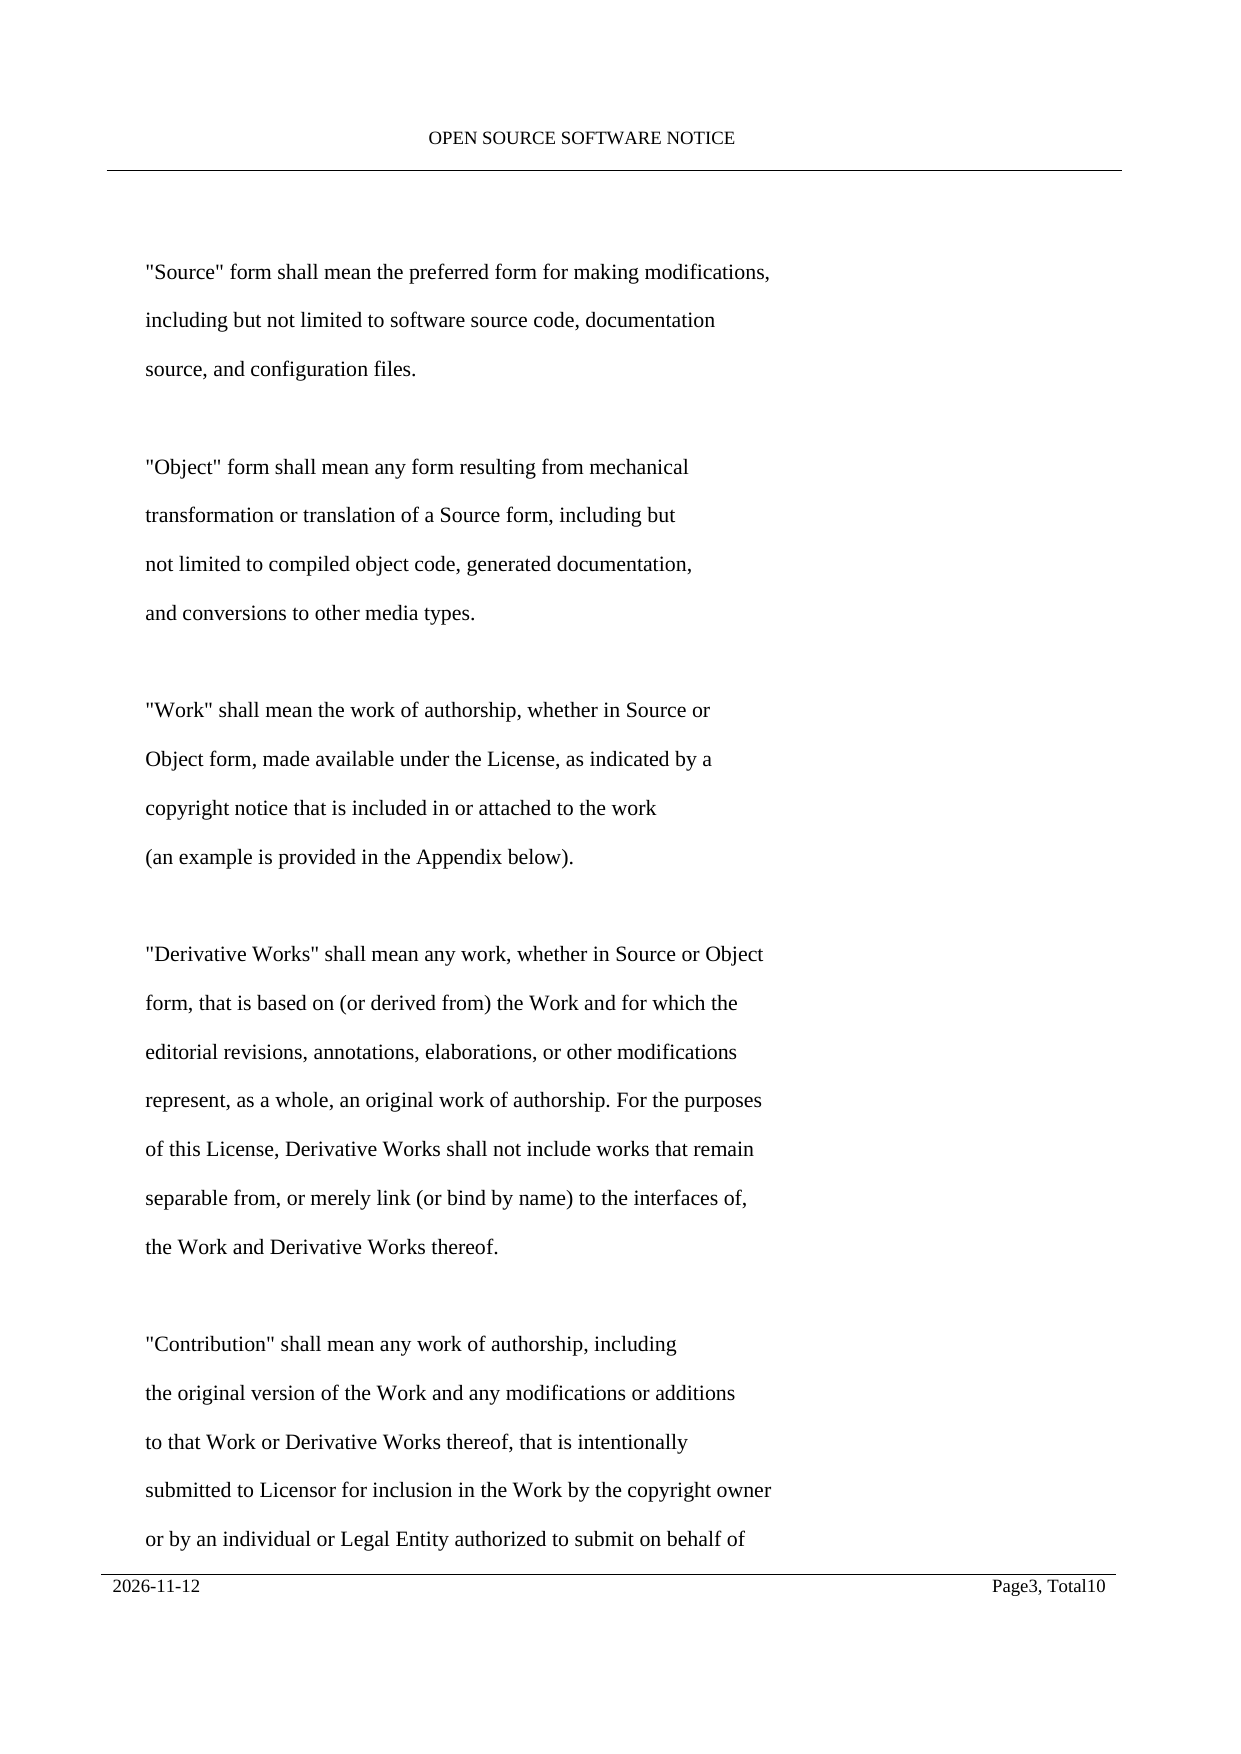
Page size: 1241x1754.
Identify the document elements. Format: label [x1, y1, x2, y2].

text [112, 206, 1128, 1555]
